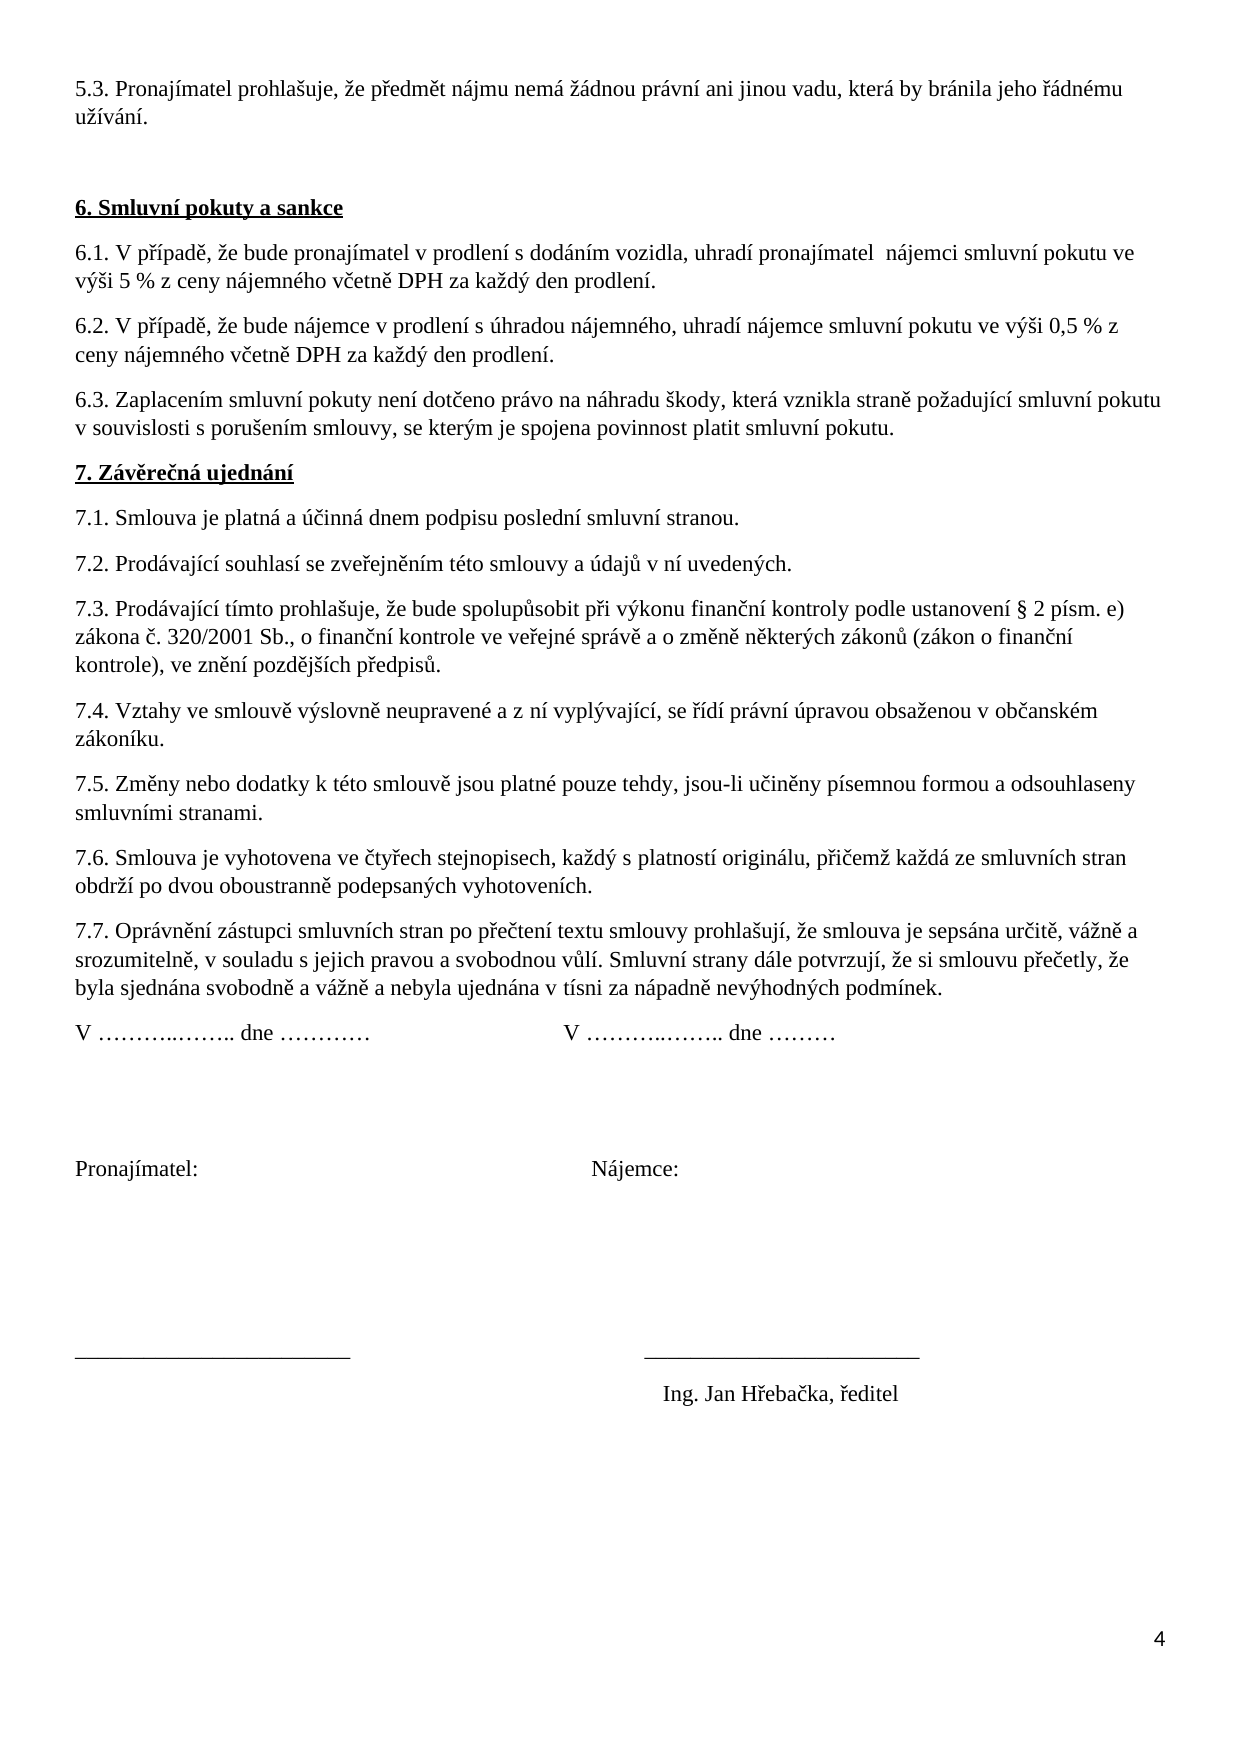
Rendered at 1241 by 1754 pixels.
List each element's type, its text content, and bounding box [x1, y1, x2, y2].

text 7.3. Prodávající tímto prohlašuje, že bude spolupůsobit při výkonu finanční kontroly podle ustanovení § 2 písm. e) zákona č. 320/2001 Sb., o finanční kontrole ve veřejné správě a o změně některých zákonů (zákon o finanční kontrole), ve znění pozdějších předpisů. [75, 595, 1165, 678]
text 7. Závěrečná ujednání [75, 459, 1165, 486]
text ________________________ ________________________ [75, 1335, 1165, 1361]
text Ing. Jan Hřebačka, ředitel [75, 1380, 1165, 1406]
text Pronajímatel: Nájemce: [75, 1154, 1165, 1181]
text 6.1. V případě, že bude pronajímatel v prodlení s dodáním vozidla, uhradí pronajímatel nájemci smluvní pokutu ve výši 5 % z ceny nájemného včetně DPH za každý den prodlení. [75, 239, 1165, 293]
text 7.7. Oprávnění zástupci smluvních stran po přečtení textu smlouvy prohlašují, že smlouva je sepsána určitě, vážně a srozumitelně, v souladu s jejich pravou a svobodnou vůlí. Smluvní strany dále potvrzují, že si smlouvu přečetly, že byla sjednána svobodně a vážně a nebyla ujednána v tísni za nápadně nevýhodných podmínek. [75, 917, 1165, 1001]
text 5.3. Pronajímatel prohlašuje, že předmět nájmu nemá žádnou právní ani jinou vadu, která by bránila jeho řádnému užívání. [75, 75, 1165, 130]
text 7.6. Smlouva je vyhotovena ve čtyřech stejnopisech, každý s platností originálu, přičemž každá ze smluvních stran obdrží po dvou oboustranně podepsaných vyhotoveních. [75, 844, 1165, 898]
text V ………..…….. dne ………… V ………..…….. dne ……… [75, 1019, 1165, 1046]
text 7.2. Prodávající souhlasí se zveřejněním této smlouvy a údajů v ní uvedených. [75, 549, 1165, 576]
text 7.5. Změny nebo dodatky k této smlouvě jsou platné pouze tehdy, jsou-li učiněny písemnou formou a odsouhlaseny smluvními stranami. [75, 770, 1165, 825]
text 7.1. Smlouva je platná a účinná dnem podpisu poslední smluvní stranou. [75, 504, 1165, 531]
text 6. Smluvní pokuty a sankce [75, 194, 1165, 220]
text 6.3. Zaplacením smluvní pokuty není dotčeno právo na náhradu škody, která vznikla straně požadující smluvní pokutu v souvislosti s porušením smlouvy, se kterým je spojena povinnost platit smluvní pokutu. [75, 386, 1165, 441]
text 7.4. Vztahy ve smlouvě výslovně neupravené a z ní vyplývající, se řídí právní úpravou obsaženou v občanském zákoníku. [75, 697, 1165, 751]
text 6.2. V případě, že bude nájemce v prodlení s úhradou nájemného, uhradí nájemce smluvní pokutu ve výši 0,5 % z ceny nájemného včetně DPH za každý den prodlení. [75, 312, 1165, 367]
